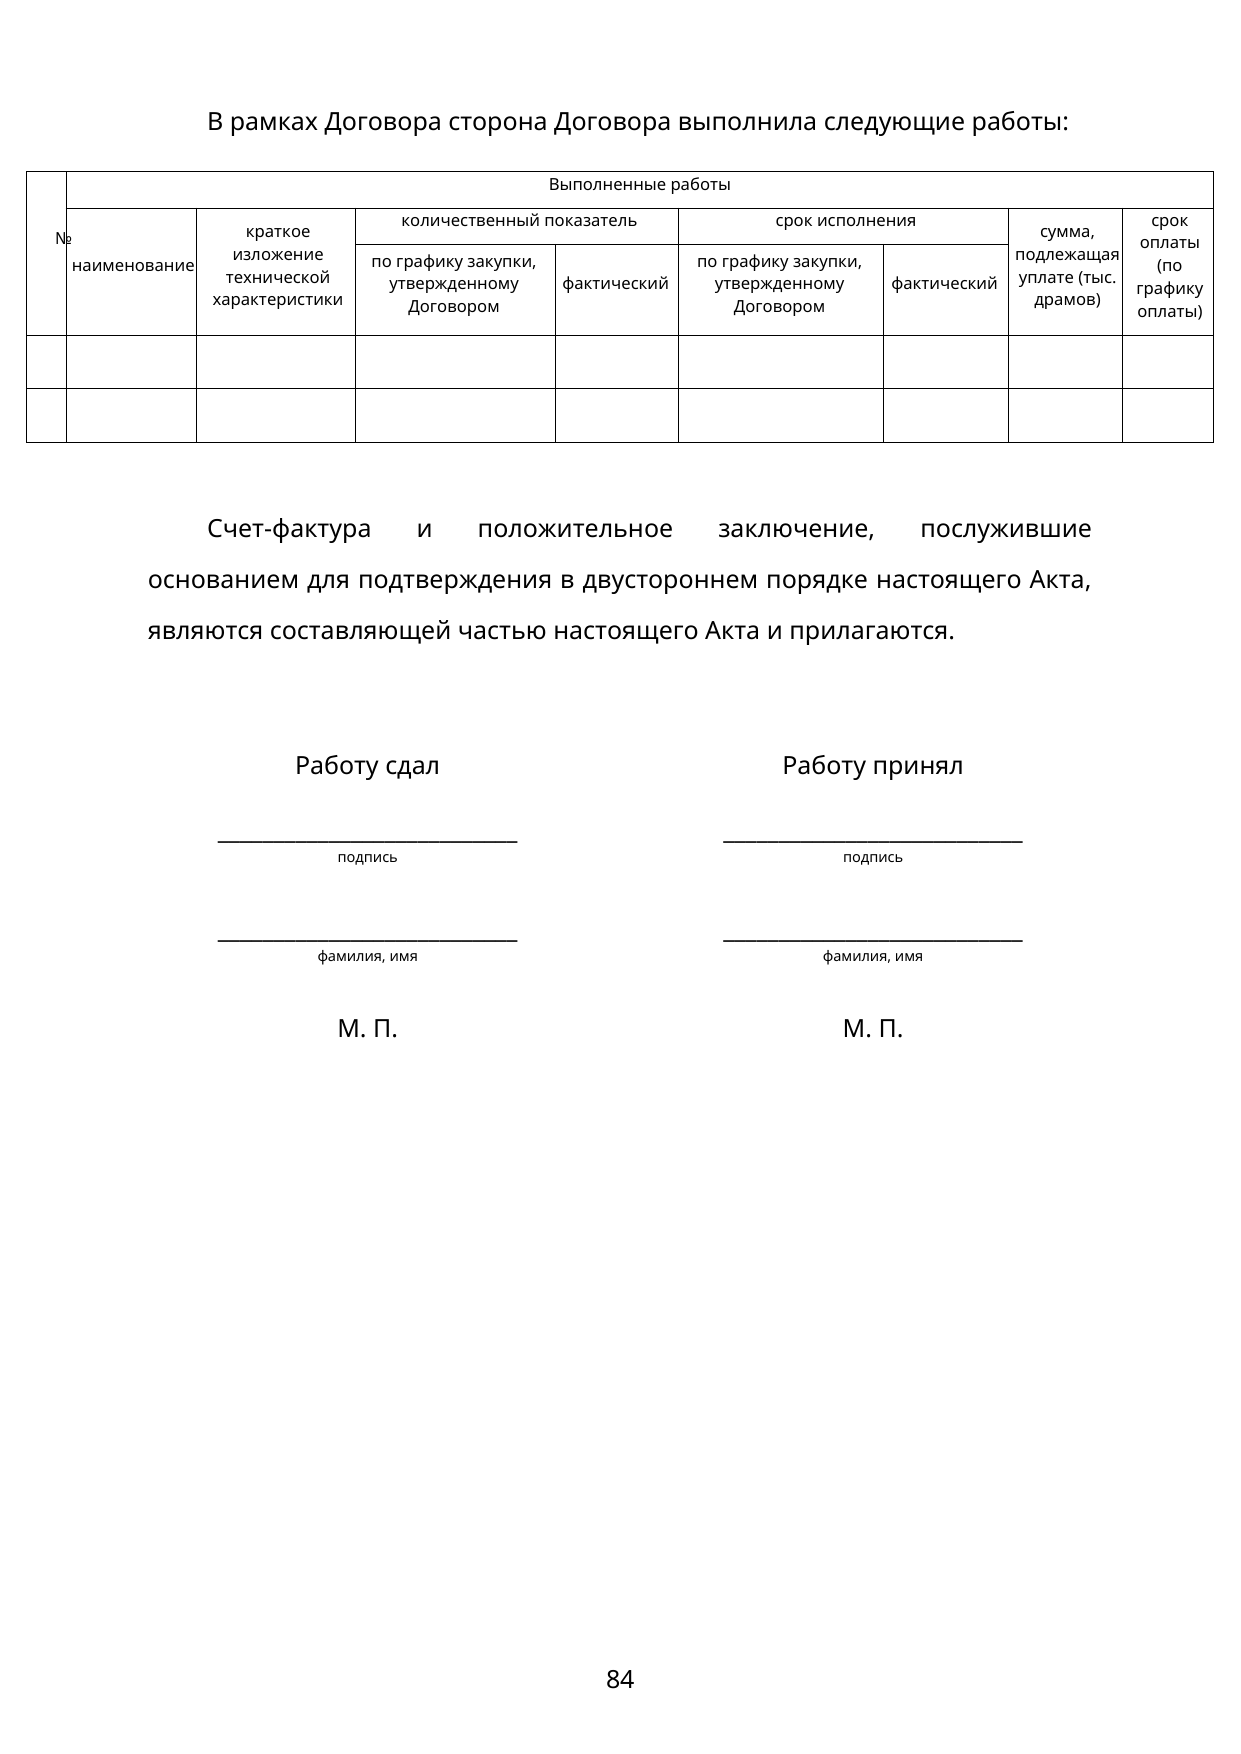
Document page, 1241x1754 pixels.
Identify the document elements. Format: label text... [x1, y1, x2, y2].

table_cell [67, 389, 196, 442]
table_cell [67, 336, 196, 388]
table_cell ___________________________ фамилия, имя [620, 912, 1126, 1011]
table_cell наименование [67, 209, 196, 334]
text В рамках Договора сторона Договора выполнила следующие работы: [148, 103, 1092, 137]
table_cell краткое изложение технической характеристики [197, 209, 355, 334]
table_cell фактический [884, 245, 1008, 334]
table_cell срок оплаты (по графику оплаты) [1123, 209, 1213, 334]
table_cell [1009, 336, 1122, 388]
table_cell [679, 389, 883, 442]
text Счет-фактура и положительное заключение, послужившие основанием для подтверждения в двустороннем порядке настоящего Акта, являются составляющей частью настоящего Акта и прилагаются. [148, 511, 1092, 647]
table_cell [679, 336, 883, 388]
table_cell [27, 389, 66, 442]
table_cell [197, 336, 355, 388]
table_header Работу принял [620, 748, 1126, 813]
table_cell [884, 336, 1008, 388]
table_cell М. П. [115, 1011, 620, 1076]
table_cell [556, 389, 678, 442]
table_cell [1123, 336, 1213, 388]
table_cell [1009, 389, 1122, 442]
table_cell срок исполнения [679, 209, 1008, 244]
table_cell фактический [556, 245, 678, 334]
table_cell М. П. [620, 1011, 1126, 1076]
table_cell ___________________________ фамилия, имя [115, 912, 620, 1011]
table_cell по графику закупки, утвержденному Договором [356, 245, 555, 334]
table_header Работу сдал [115, 748, 620, 813]
table_header № [27, 172, 66, 334]
table_cell сумма, подлежащая уплате (тыс. драмов) [1009, 209, 1122, 334]
table_cell по графику закупки, утвержденному Договором [679, 245, 883, 334]
table_cell [27, 336, 66, 388]
table_cell [556, 336, 678, 388]
table_cell количественный показатель [356, 209, 678, 244]
table_cell [1123, 389, 1213, 442]
table_cell ___________________________ подпись [620, 813, 1126, 912]
table_cell ___________________________ подпись [115, 813, 620, 912]
table_cell [197, 389, 355, 442]
table_cell [356, 336, 555, 388]
table_cell [356, 389, 555, 442]
table_header Выполненные работы [67, 172, 1213, 207]
table_cell [884, 389, 1008, 442]
